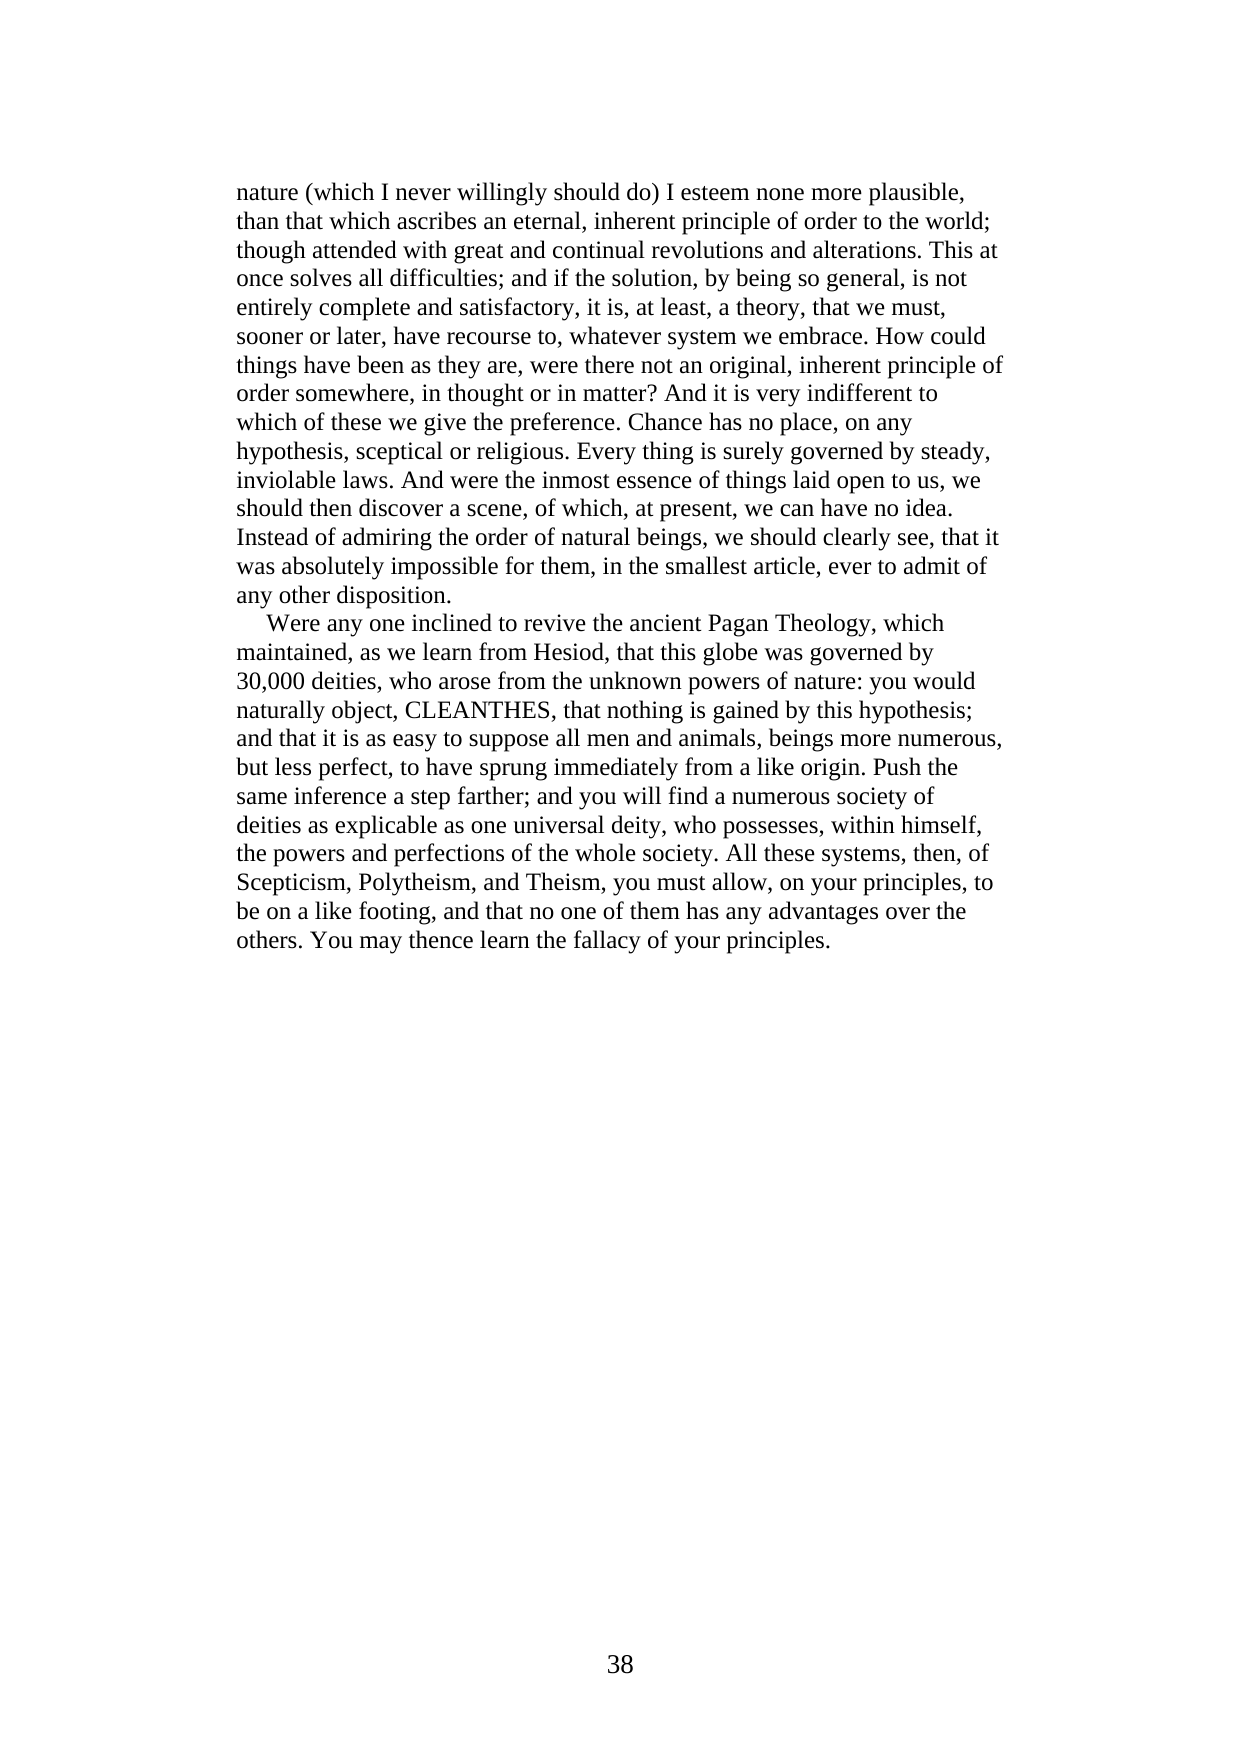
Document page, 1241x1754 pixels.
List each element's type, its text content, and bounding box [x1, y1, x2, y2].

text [236, 177, 1004, 608]
text Were any one inclined to revive the ancient Pagan Theology, which maintained, as we learn from Hesiod, that this globe was governed by 30,000 deities, who arose from the unknown powers of nature: you would naturally object, CLEANTHES, that nothing is gained by this hypothesis; and that it is as easy to suppose all men and animals, beings more numerous, but less perfect, to have sprung immediately from a like origin. Push the same inference a step farther; and you will find a numerous society of deities as explicable as one universal deity, who possesses, within himself, the powers and perfections of the whole society. All these systems, then, of Scepticism, Polytheism, and Theism, you must allow, on your principles, to be on a like footing, and that no one of them has any advantages over the others. You may thence learn the fallacy of your principles. [236, 608, 1004, 953]
